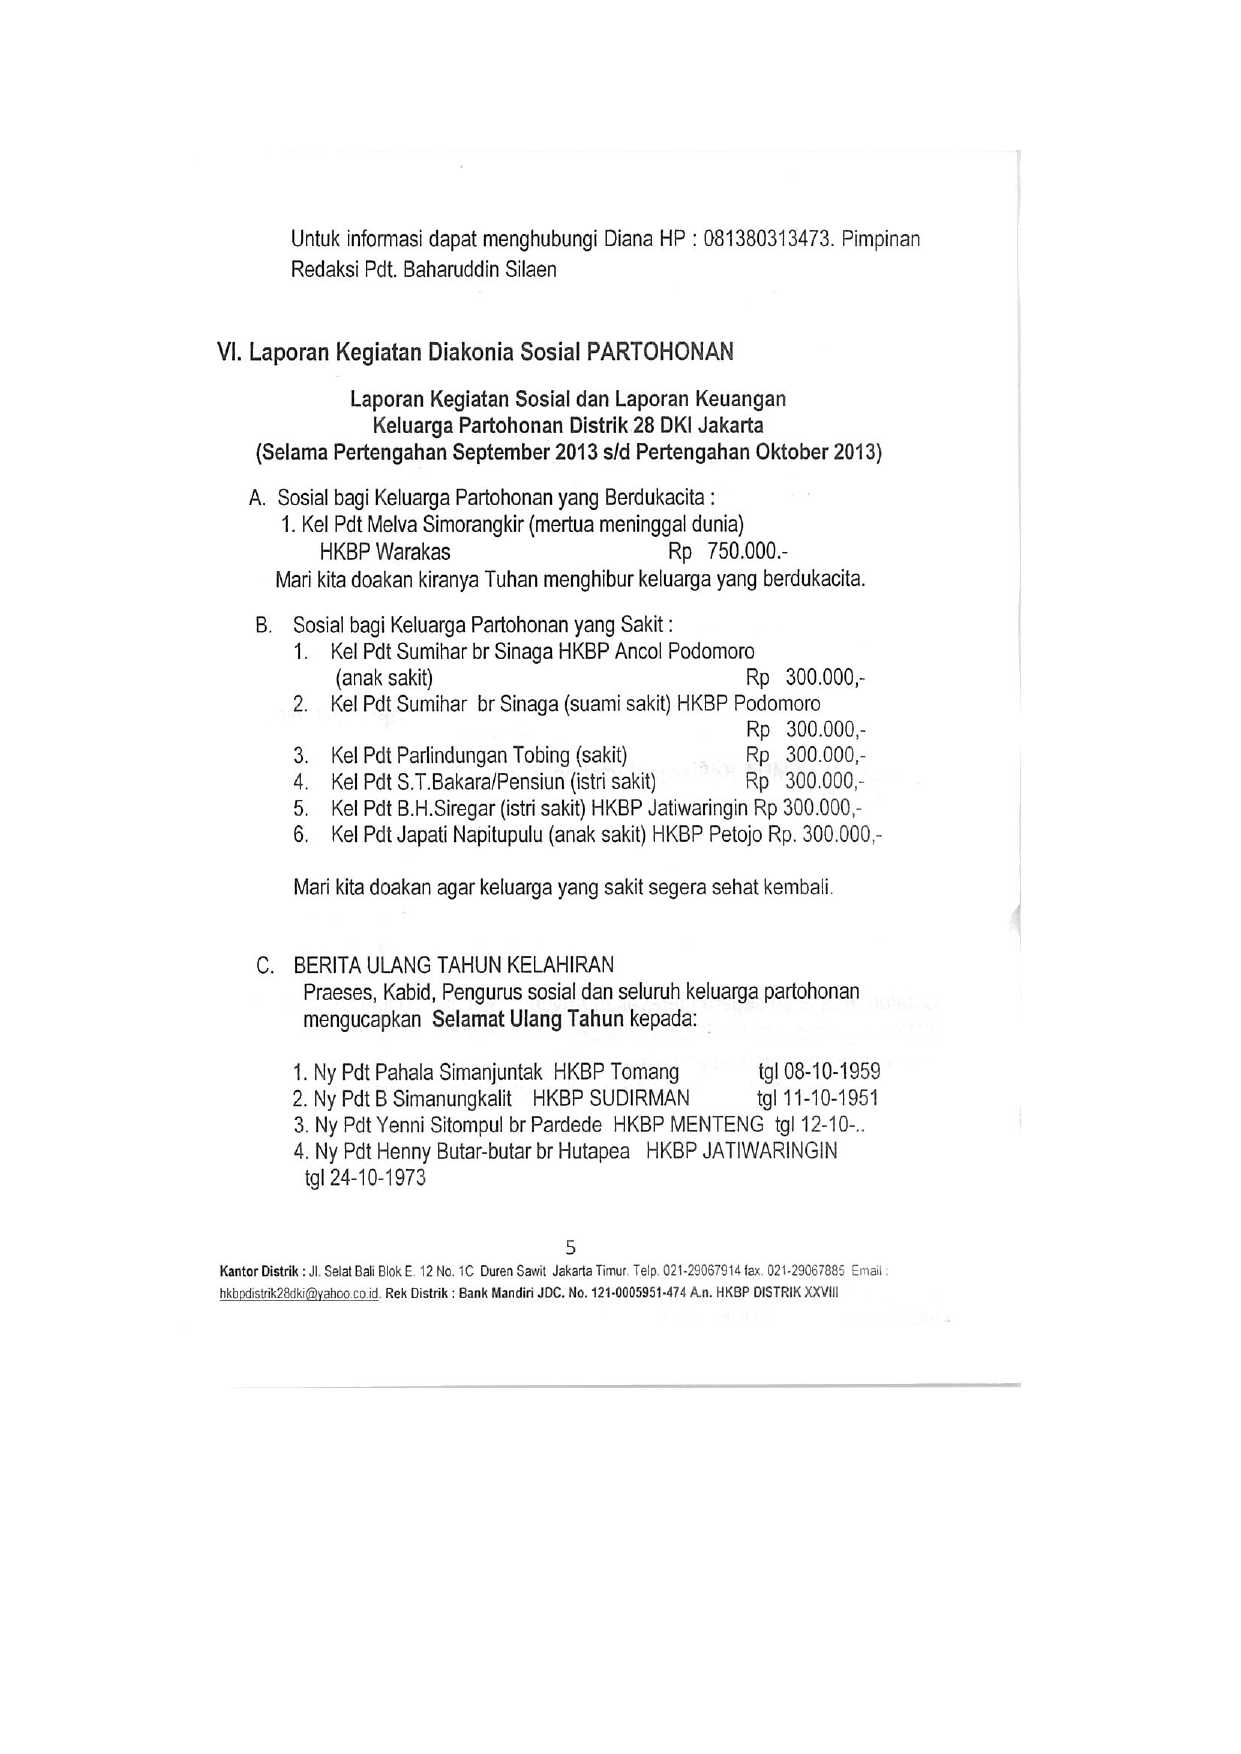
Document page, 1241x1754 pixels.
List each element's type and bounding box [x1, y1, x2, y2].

picture [150, 150, 1024, 1391]
